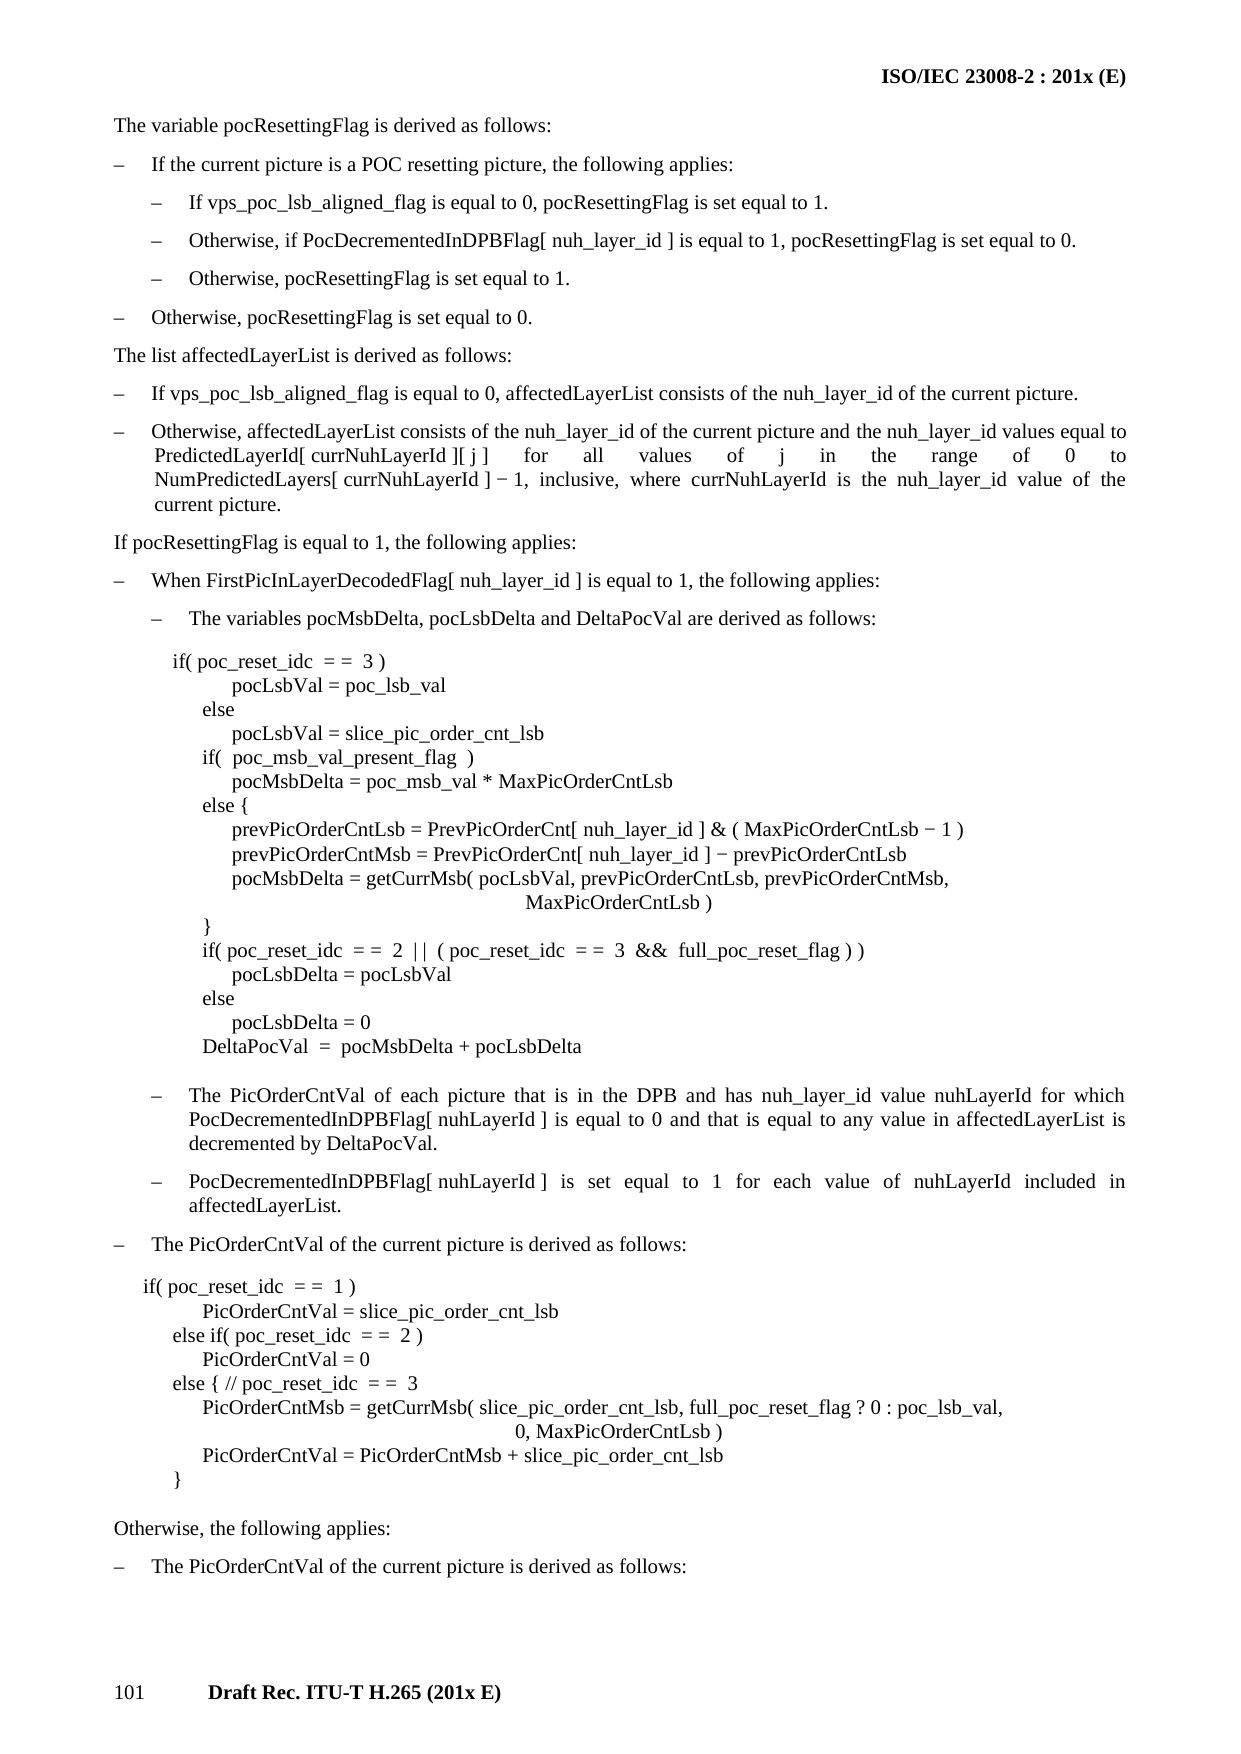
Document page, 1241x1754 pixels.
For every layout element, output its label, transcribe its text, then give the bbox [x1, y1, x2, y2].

list If vps_poc_lsb_aligned_flag is equal to 0, affectedLayerList consists of the nuh_layer_id of the current picture. [113, 381, 1127, 405]
list The PicOrderCntVal of the current picture is derived as follows: [113, 1232, 1127, 1256]
list When FirstPicInLayerDecodedFlag[ nuh_layer_id ] is equal to 1, the following applies: [113, 568, 1127, 592]
text if( poc_reset_idc = = 3 ) pocLsbVal = poc_lsb_val else pocLsbVal = slice_pic_order_cnt_lsb if( poc_msb_val_present_flag ) pocMsbDelta = poc_msb_val * MaxPicOrderCntLsb else { prevPicOrderCntLsb = PrevPicOrderCnt[ nuh_layer_id ] & ( MaxPicOrderCntLsb − 1 ) prevPicOrderCntMsb = PrevPicOrderCnt[ nuh_layer_id ] − prevPicOrderCntLsb pocMsbDelta = getCurrMsb( pocLsbVal, prevPicOrderCntLsb, prevPicOrderCntMsb, MaxPicOrderCntLsb ) } if( poc_reset_idc = = 2 | | ( poc_reset_idc = = 3 && full_poc_reset_flag ) ) pocLsbDelta = pocLsbVal else pocLsbDelta = 0 DeltaPocVal = pocMsbDelta + pocLsbDelta [143, 649, 1127, 1058]
list Otherwise, if PocDecrementedInDPBFlag[ nuh_layer_id ] is equal to 1, pocResettingFlag is set equal to 0. [151, 228, 1127, 252]
list If the current picture is a POC resetting picture, the following applies: [113, 152, 1127, 176]
text If pocResettingFlag is equal to 1, the following applies: [113, 530, 1127, 554]
text if( poc_reset_idc = = 1 ) PicOrderCntVal = slice_pic_order_cnt_lsb else if( poc_reset_idc = = 2 ) PicOrderCntVal = 0 else { // poc_reset_idc = = 3 PicOrderCntMsb = getCurrMsb( slice_pic_order_cnt_lsb, full_poc_reset_flag ? 0 : poc_lsb_val, 0, MaxPicOrderCntLsb ) PicOrderCntVal = PicOrderCntMsb + slice_pic_order_cnt_lsb } [143, 1274, 1127, 1491]
list Otherwise, pocResettingFlag is set equal to 0. [113, 304, 1127, 329]
text The variable pocResettingFlag is derived as follows: [113, 113, 1127, 137]
list Otherwise, the following applies: [113, 1516, 1127, 1540]
text The list affectedLayerList is derived as follows: [113, 343, 1127, 367]
list If vps_poc_lsb_aligned_flag is equal to 0, pocResettingFlag is set equal to 1. [151, 190, 1127, 214]
list Otherwise, pocResettingFlag is set equal to 1. [151, 266, 1127, 290]
list The PicOrderCntVal of the current picture is derived as follows: [113, 1554, 1127, 1578]
list PocDecrementedInDPBFlag[ nuhLayerId ] is set equal to 1 for each value of nuhLayerId included in affectedLayerList. [151, 1169, 1127, 1217]
list The PicOrderCntVal of each picture that is in the DPB and has nuh_layer_id value nuhLayerId for which PocDecrementedInDPBFlag[ nuhLayerId ] is equal to 0 and that is equal to any value in affectedLayerList is decremented by DeltaPocVal. [151, 1083, 1127, 1155]
list The variables pocMsbDelta, pocLsbDelta and DeltaPocVal are derived as follows: [151, 606, 1127, 630]
list Otherwise, affectedLayerList consists of the nuh_layer_id of the current picture and the nuh_layer_id values equal to PredictedLayerId[ currNuhLayerId ][ j ] for all values of j in the range of 0 to NumPredictedLayers[ currNuhLayerId ] − 1, inclusive, where currNuhLayerId is the nuh_layer_id value of the current picture. [113, 419, 1127, 516]
